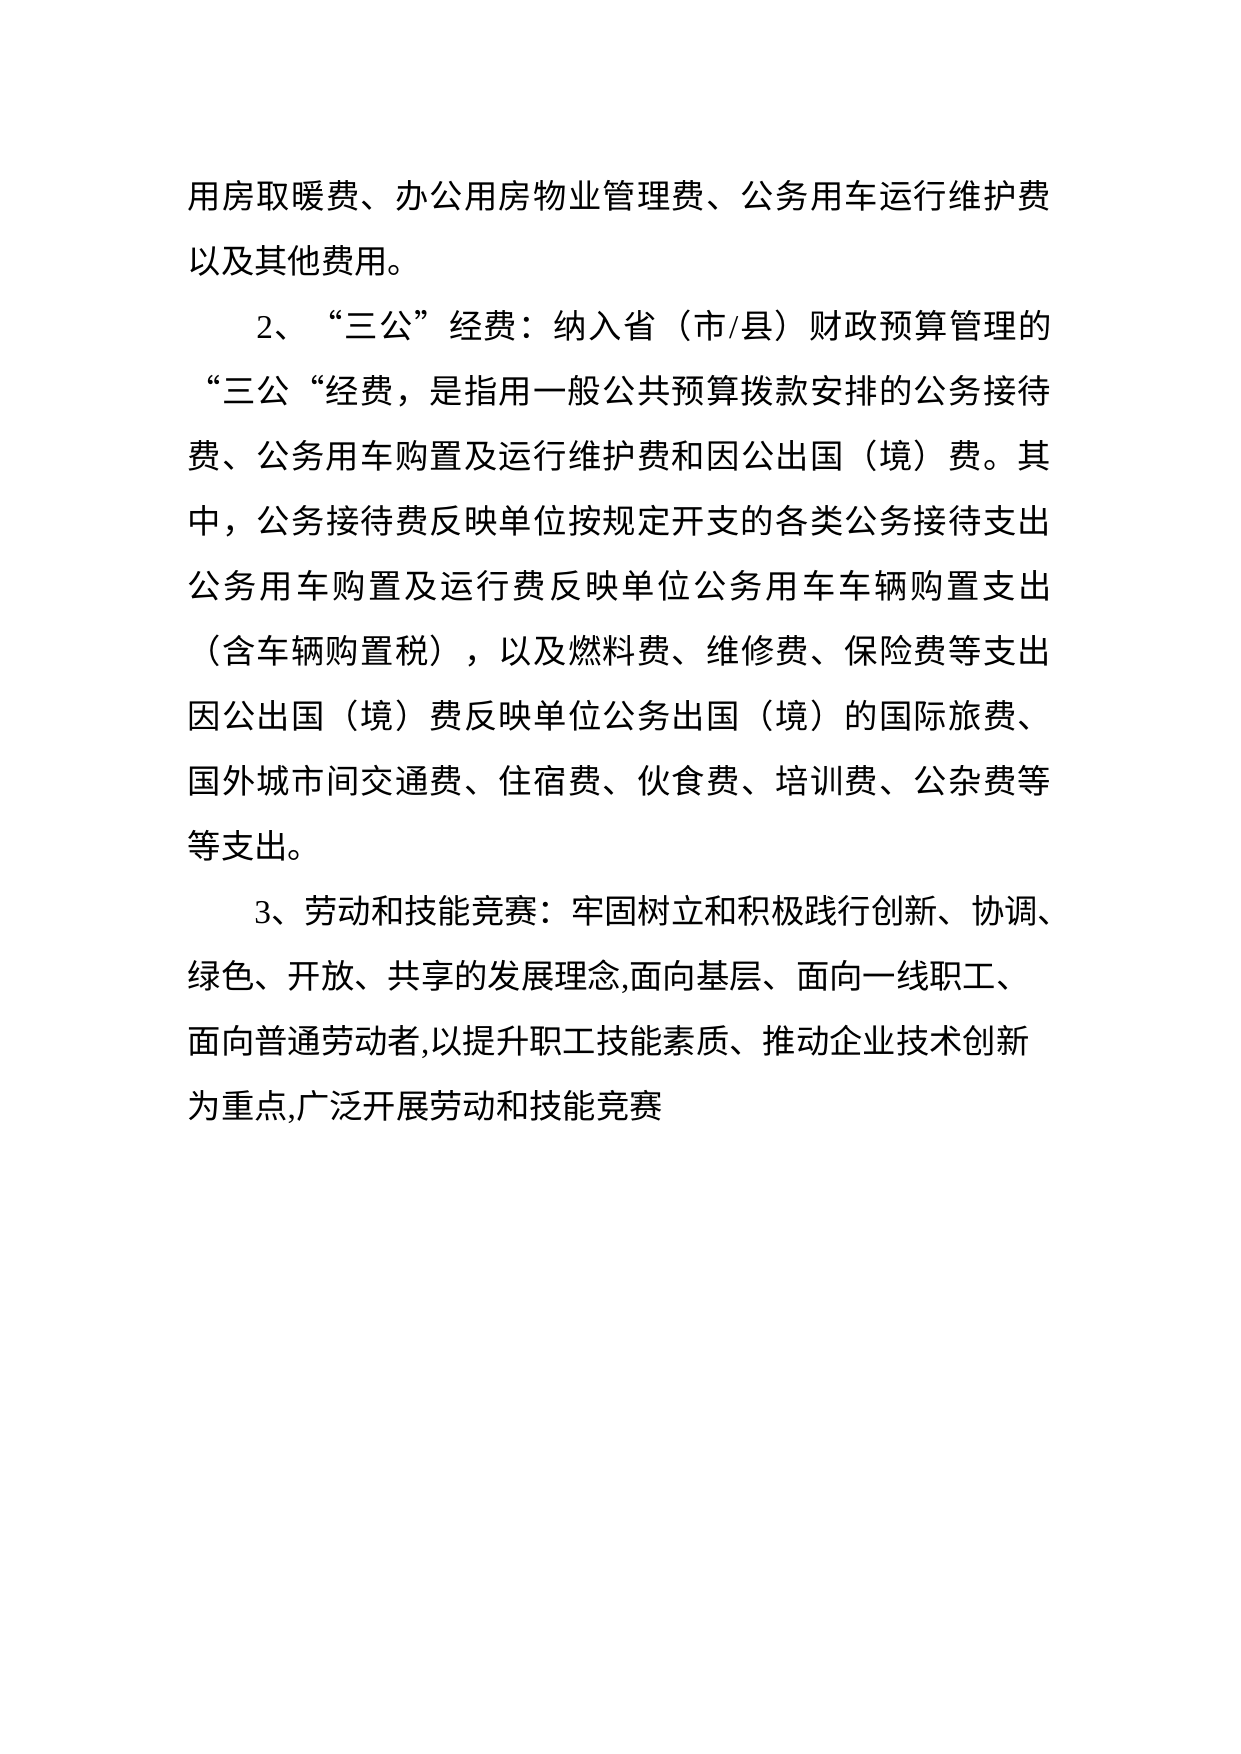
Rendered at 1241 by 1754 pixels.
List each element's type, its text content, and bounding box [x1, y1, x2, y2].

text 2、“三公”经费：纳入省（市/县）财政预算管理的“三公“经费，是指用一般公共预算拨款安排的公务接待费、公务用车购置及运行维护费和因公出国（境）费。其中，公务接待费反映单位按规定开支的各类公务接待支出；公务用车购置及运行费反映单位公务用车车辆购置支出（含车辆购置税），以及燃料费、维修费、保险费等支出；因公出国（境）费反映单位公务出国（境）的国际旅费、国外城市间交通费、住宿费、伙食费、培训费、公杂费等等支出。 [187, 292, 1053, 877]
text 3、劳动和技能竞赛：牢固树立和积极践行创新、协调、绿色、开放、共享的发展理念,面向基层、面向一线职工、面向普通劳动者,以提升职工技能素质、推动企业技术创新为重点,广泛开展劳动和技能竞赛 [187, 877, 1053, 1137]
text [187, 162, 1053, 292]
